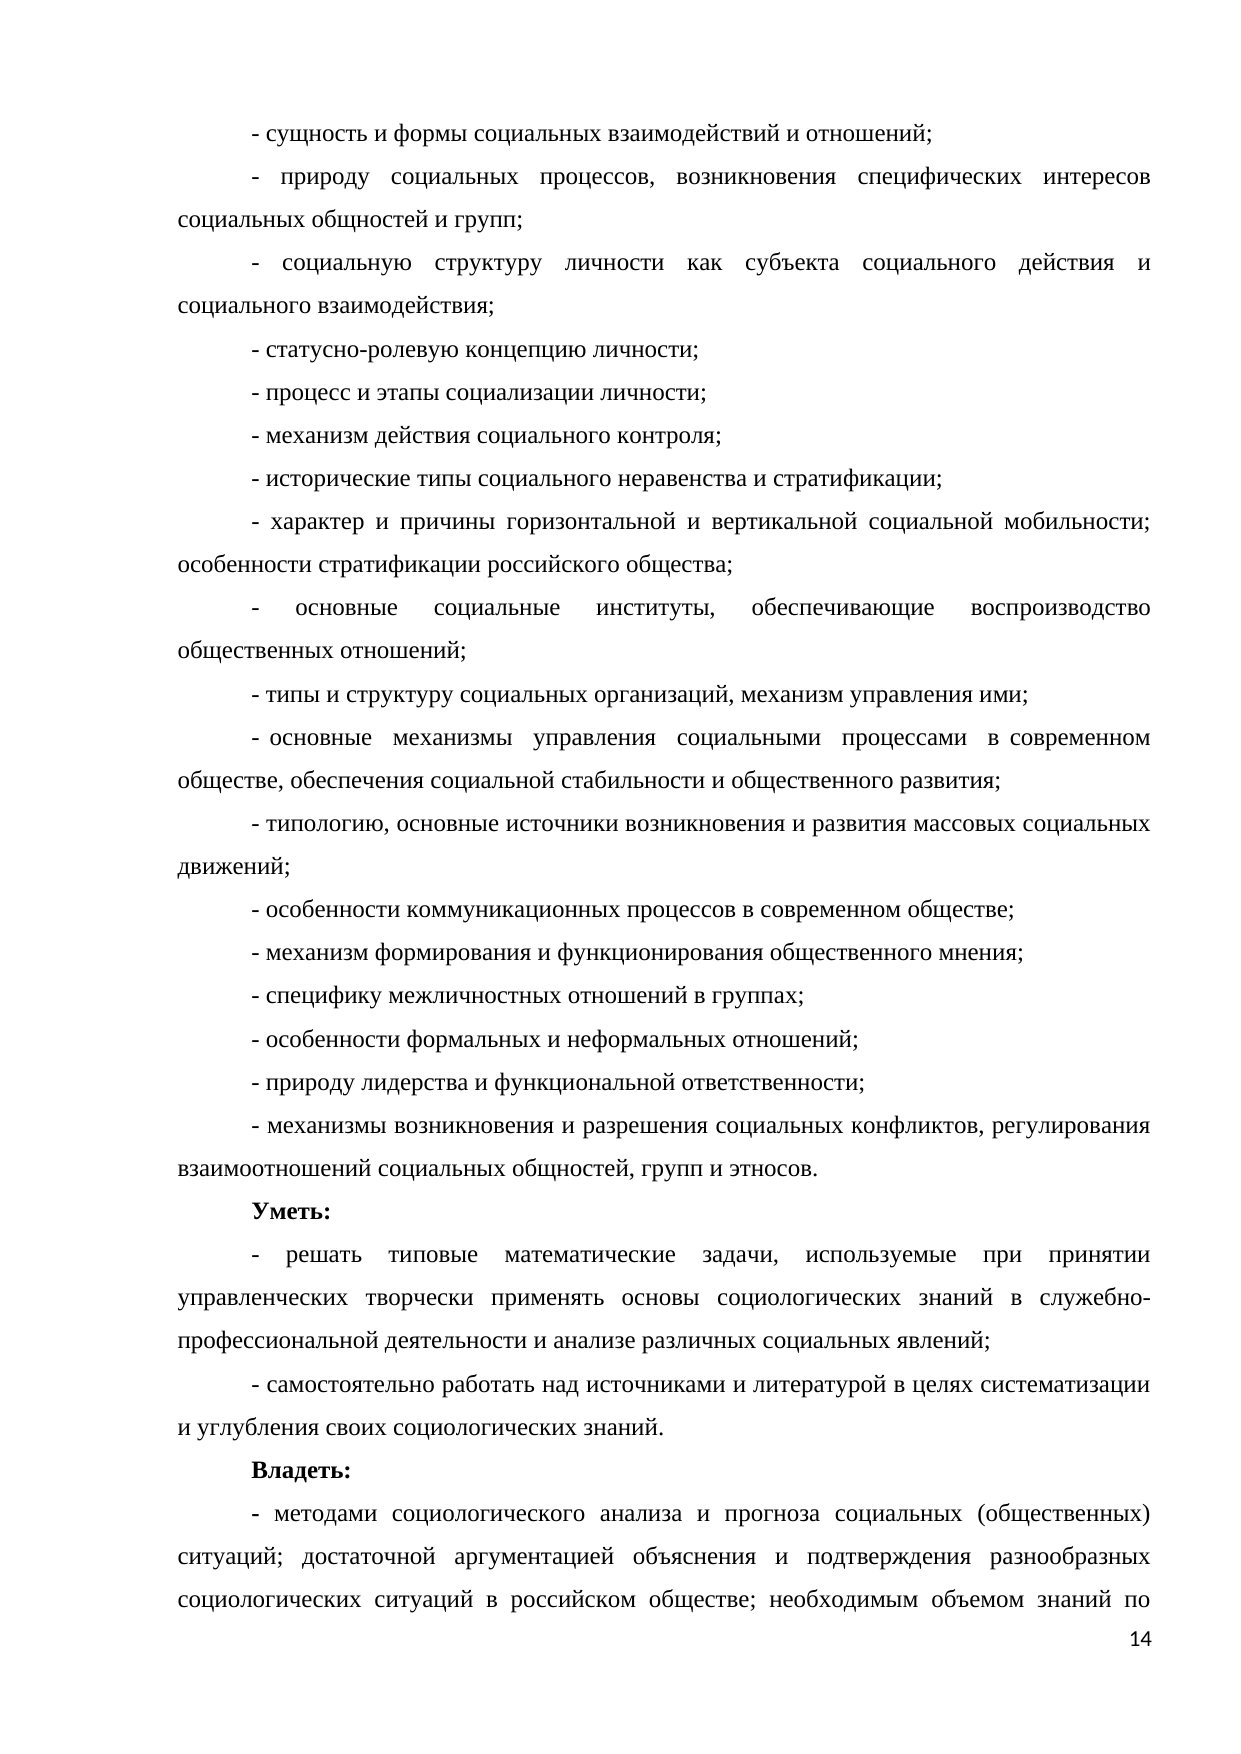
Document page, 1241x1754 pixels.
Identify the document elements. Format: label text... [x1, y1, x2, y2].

text - особенности формальных и неформальных отношений; [177, 1024, 1152, 1052]
text - решать типовые математические задачи, используемые при принятии управленческих творчески применять основы социологических знаний в служебно-профессиональной деятельности и анализе различных социальных явлений; [177, 1239, 1152, 1354]
text - процесс и этапы социализации личности; [177, 377, 1152, 406]
text Владеть: [177, 1455, 1152, 1484]
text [177, 1498, 1152, 1613]
text - сущность и формы социальных взаимодействий и отношений; [177, 118, 1152, 147]
text - социальную структуру личности как субъекта социального действия и социального взаимодействия; [177, 247, 1152, 319]
text - природу лидерства и функциональной ответственности; [177, 1067, 1152, 1096]
text - природу социальных процессов, возникновения специфических интересов социальных общностей и групп; [177, 161, 1152, 233]
text - характер и причины горизонтальной и вертикальной социальной мобильности; особенности стратификации российского общества; [177, 506, 1152, 578]
text - статусно-ролевую концепцию личности; [177, 334, 1152, 362]
text Уметь: [177, 1196, 1152, 1225]
text - основные механизмы управления социальными процессами в современном обществе, обеспечения социальной стабильности и общественного развития; [177, 722, 1152, 794]
text - основные социальные институты, обеспечивающие воспроизводство общественных отношений; [177, 592, 1152, 664]
text - механизмы возникновения и разрешения социальных конфликтов, регулирования взаимоотношений социальных общностей, групп и этносов. [177, 1110, 1152, 1182]
text - самостоятельно работать над источниками и литературой в целях систематизации и углубления своих социологических знаний. [177, 1369, 1152, 1441]
text - механизм действия социального контроля; [177, 420, 1152, 449]
text - типы и структуру социальных организаций, механизм управления ими; [177, 679, 1152, 707]
text - исторические типы социального неравенства и стратификации; [177, 463, 1152, 492]
text - типологию, основные источники возникновения и развития массовых социальных движений; [177, 808, 1152, 880]
text - специфику межличностных отношений в группах; [177, 981, 1152, 1009]
text - механизм формирования и функционирования общественного мнения; [177, 937, 1152, 966]
text - особенности коммуникационных процессов в современном обществе; [177, 894, 1152, 923]
